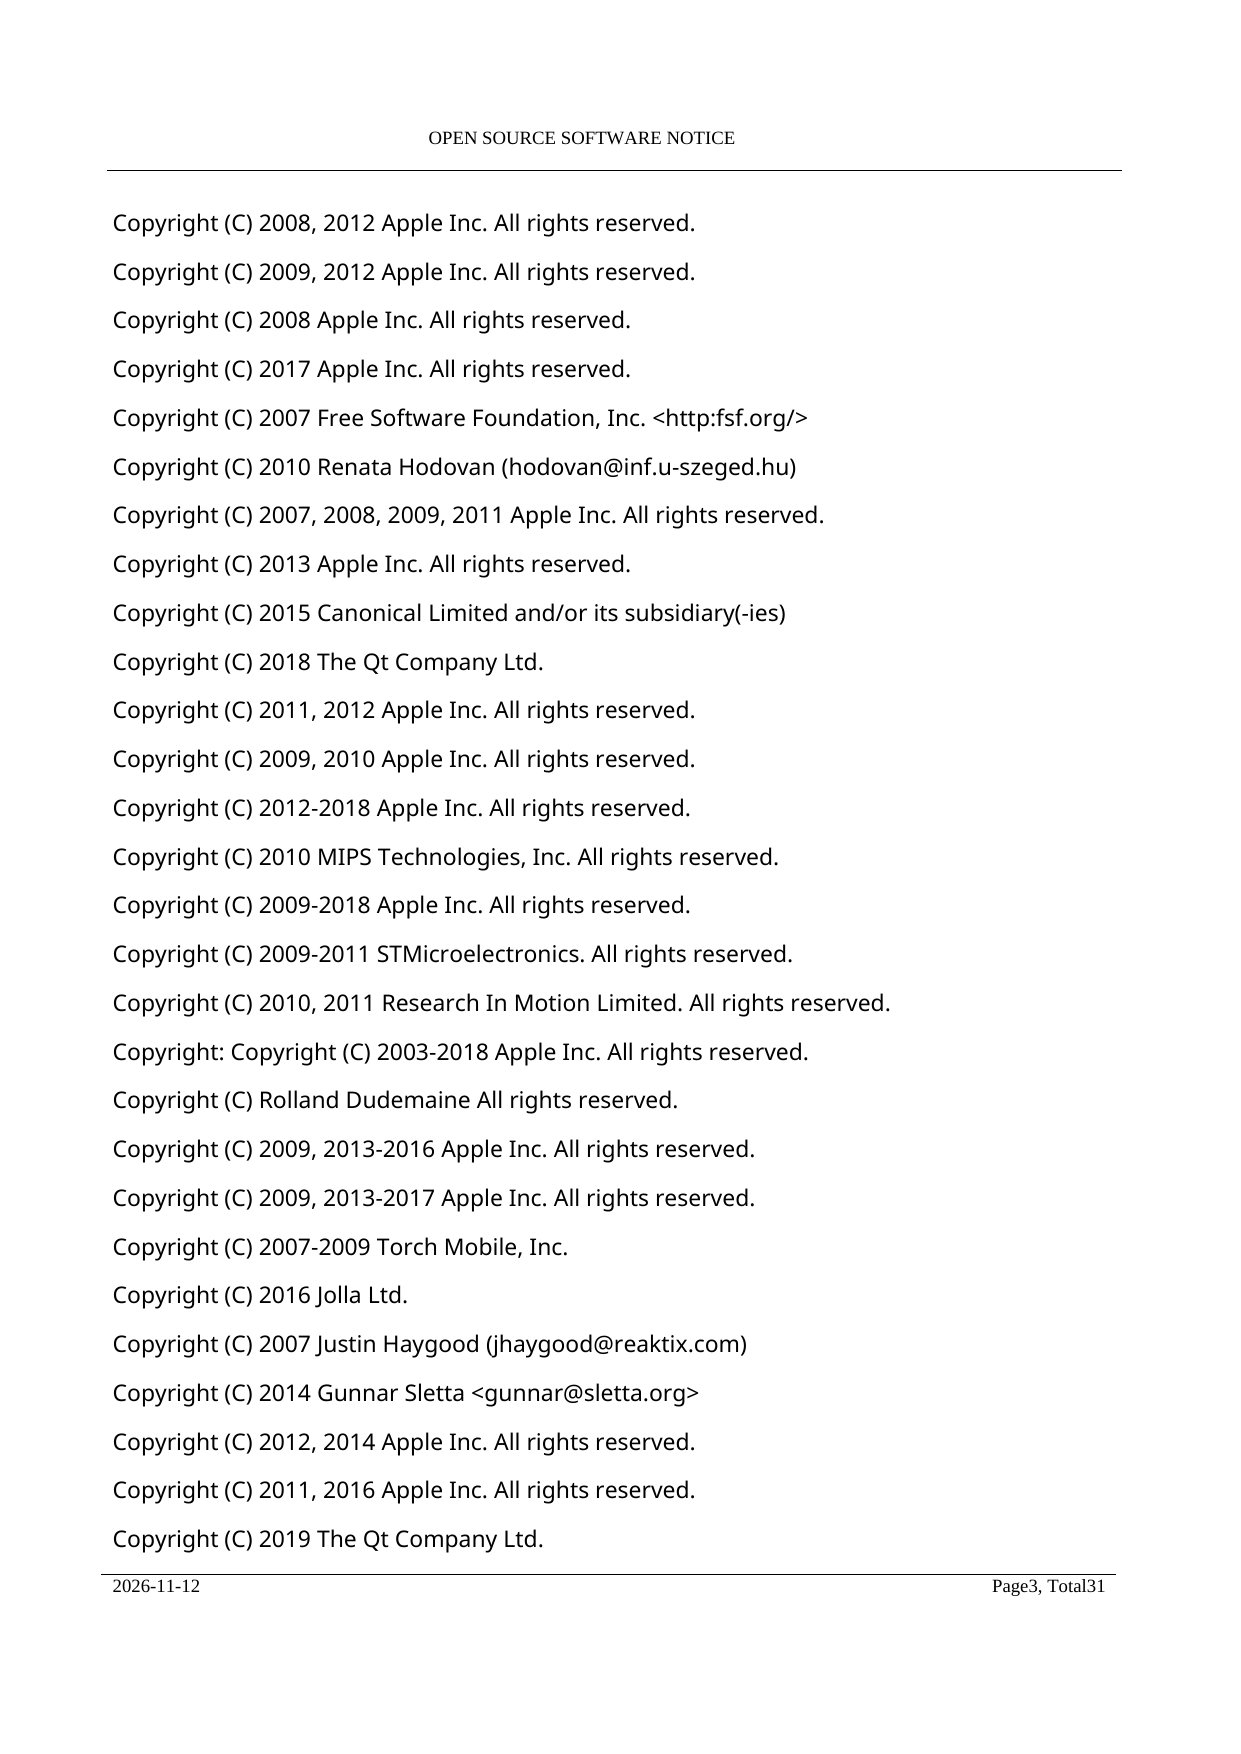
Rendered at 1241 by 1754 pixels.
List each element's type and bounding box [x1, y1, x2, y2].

text [112, 206, 1128, 1555]
